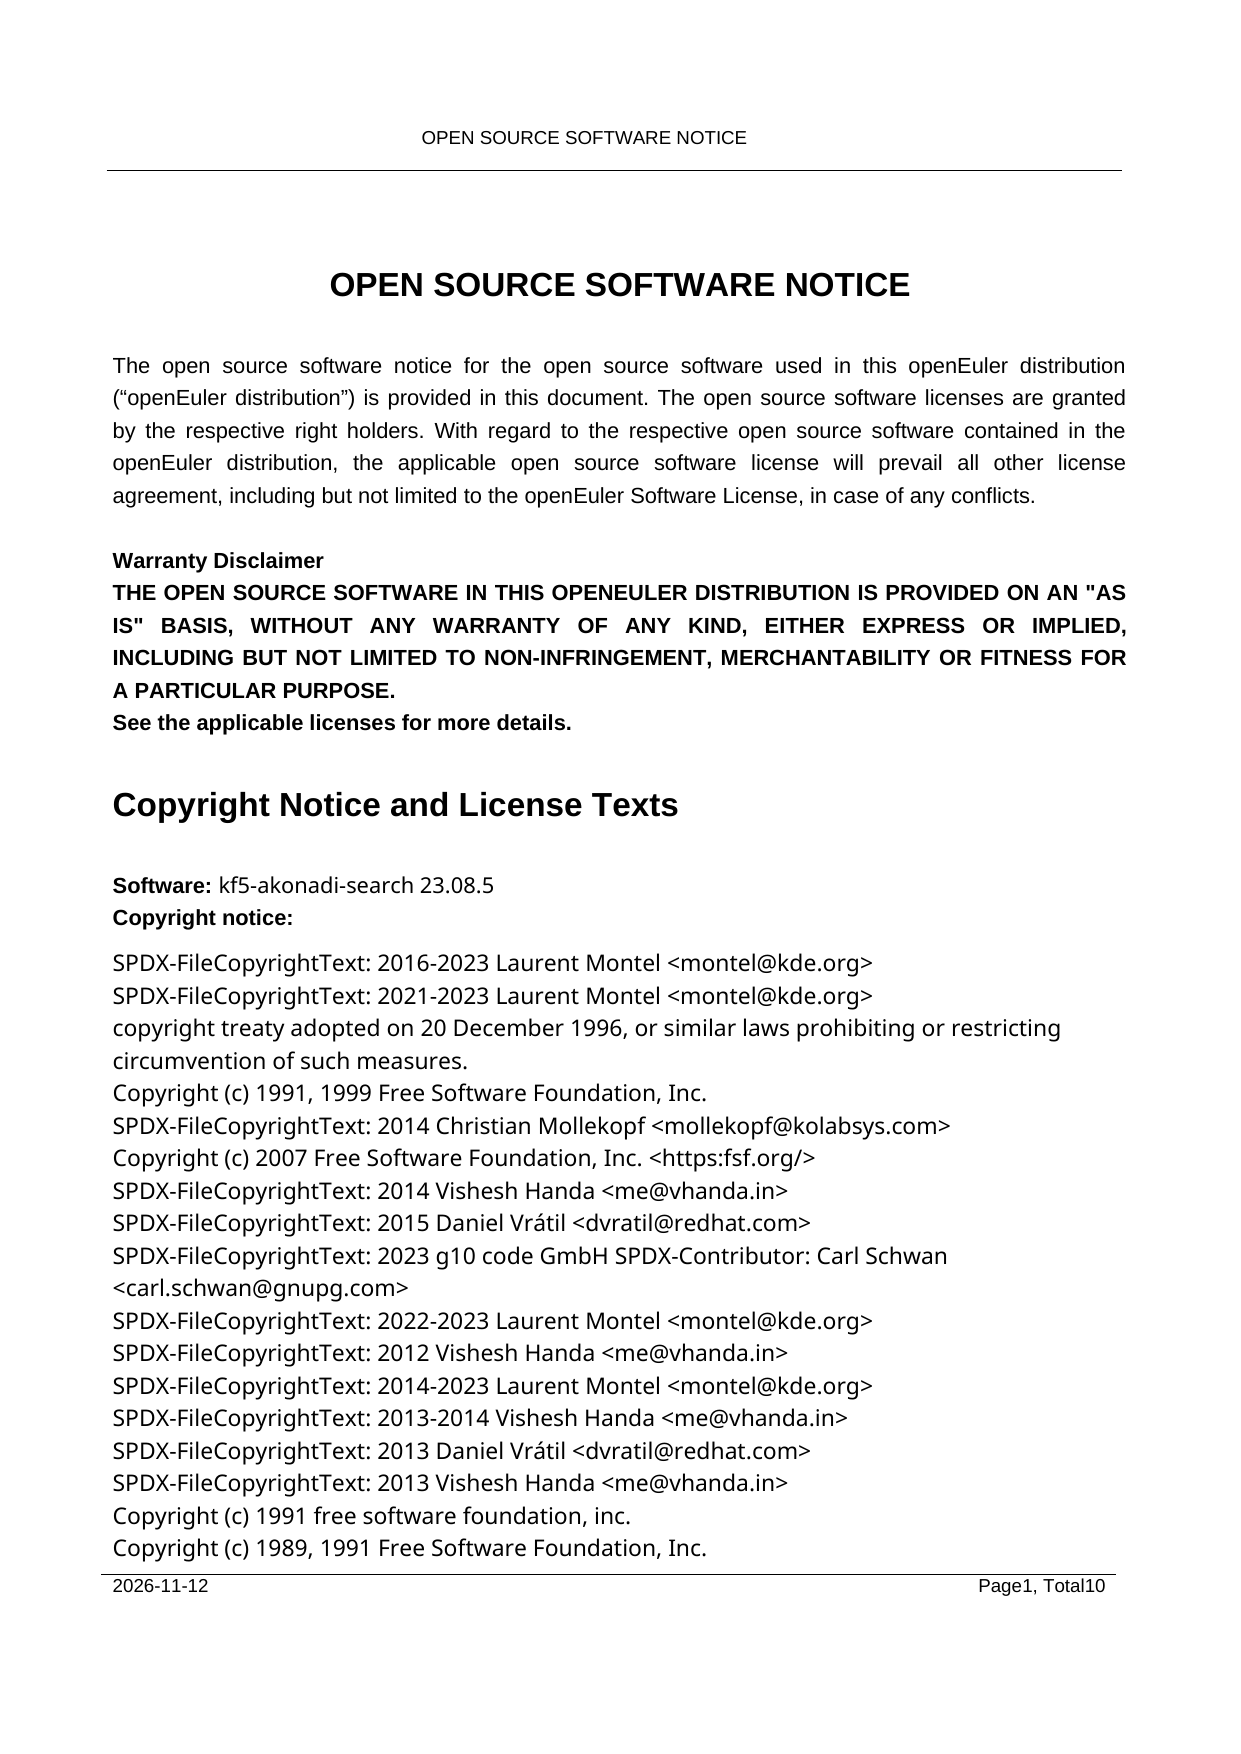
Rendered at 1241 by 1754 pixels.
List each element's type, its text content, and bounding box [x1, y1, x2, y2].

text Warranty Disclaimer [112, 544, 1128, 576]
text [112, 947, 1128, 1564]
text THE OPEN SOURCE SOFTWARE IN THIS OPENEULER DISTRIBUTION IS PROVIDED ON AN "AS IS" BASIS, WITHOUT ANY WARRANTY OF ANY KIND, EITHER EXPRESS OR IMPLIED, INCLUDING BUT NOT LIMITED TO NON-INFRINGEMENT, MERCHANTABILITY OR FITNESS FOR A PARTICULAR PURPOSE. See the applicable licenses for more details. [112, 576, 1128, 739]
text OPEN SOURCE SOFTWARE NOTICE [112, 251, 1128, 316]
text The open source software notice for the open source software used in this openEuler distribution (“openEuler distribution”) is provided in this document. The open source software licenses are granted by the respective right holders. With regard to the respective open source software contained in the openEuler distribution, the applicable open source software license will prevail all other license agreement, including but not limited to the openEuler Software License, in case of any conflicts. [112, 349, 1128, 511]
text Copyright notice: [112, 901, 1128, 934]
title Software: kf5-akonadi-search 23.08.5 [112, 869, 1128, 901]
text Copyright Notice and License Texts [112, 771, 1128, 836]
